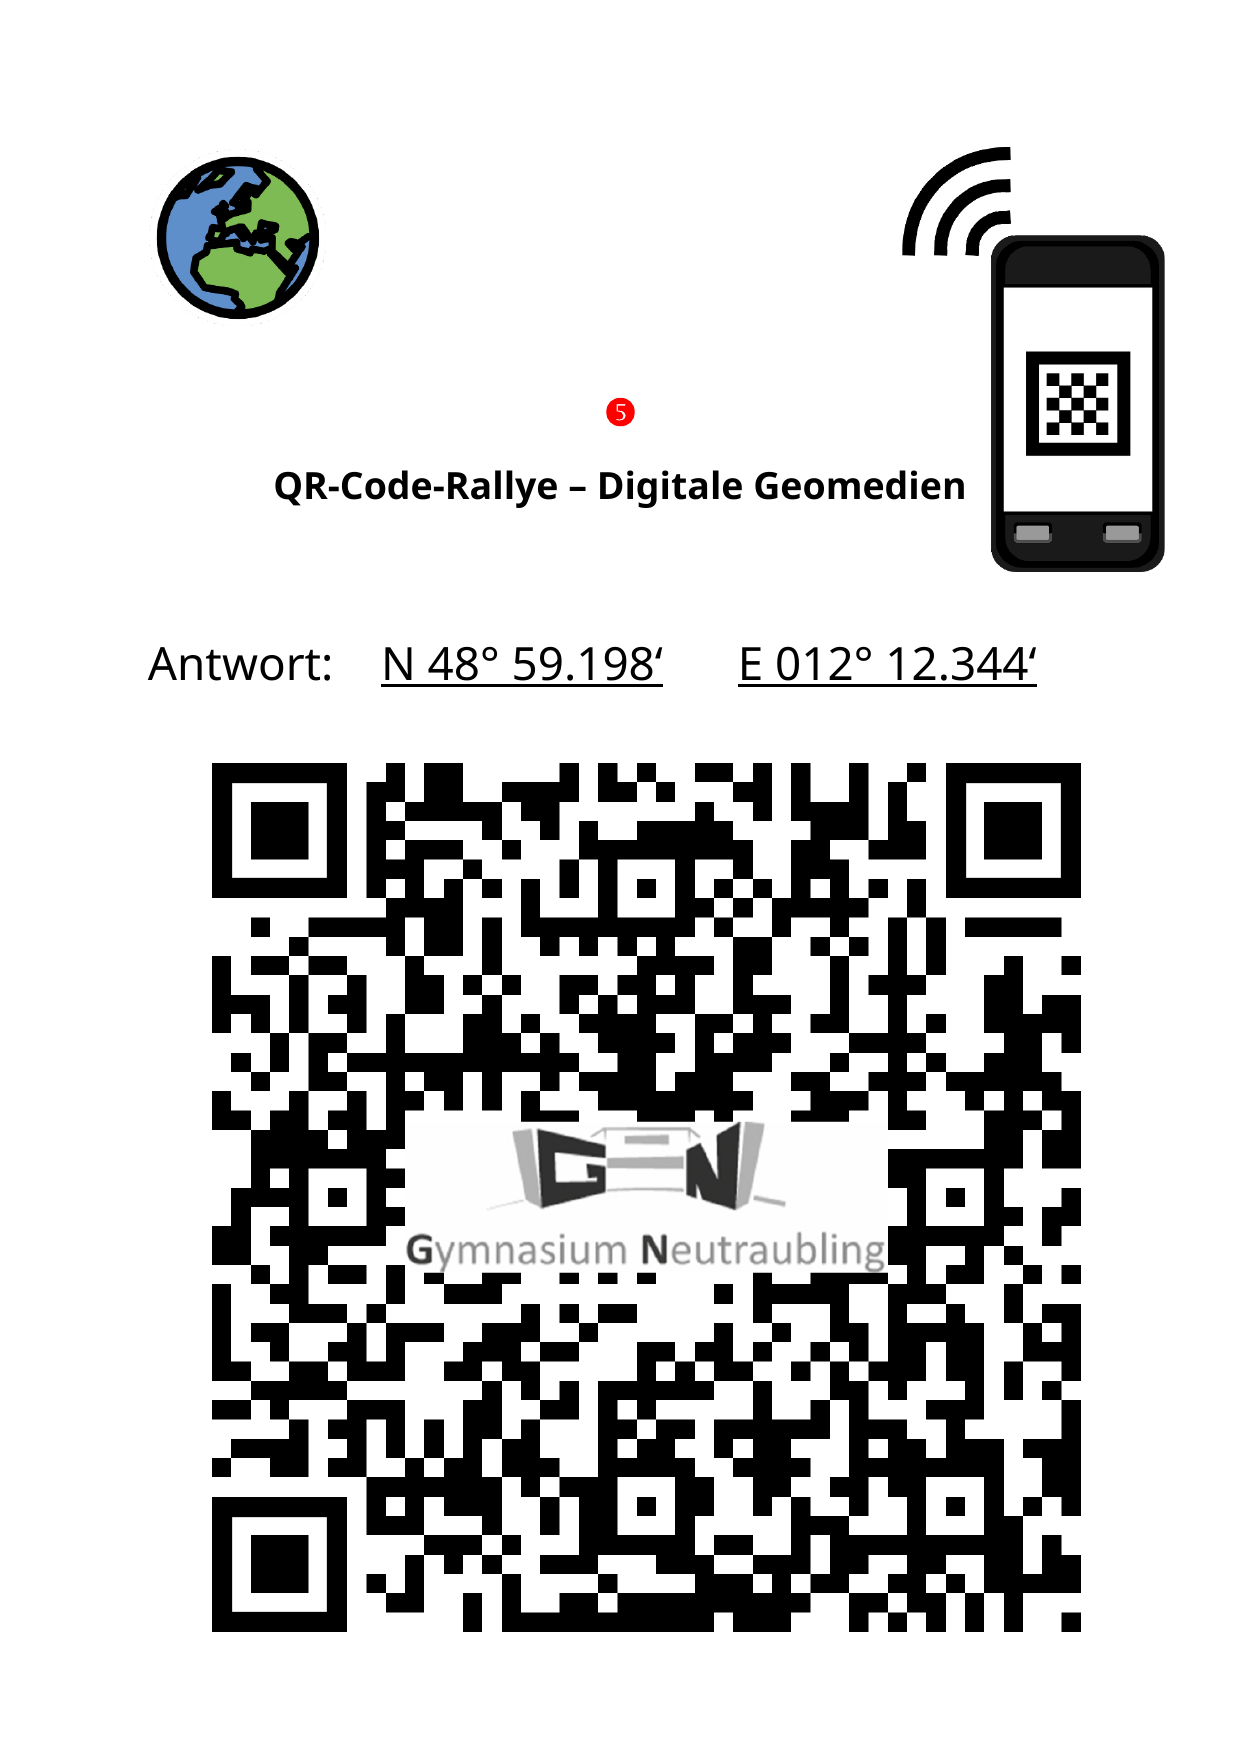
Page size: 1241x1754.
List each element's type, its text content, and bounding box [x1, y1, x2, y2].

picture [147, 147, 328, 328]
text Antwort: N 48° 59.198‘ E 012° 12.344‘ [148, 631, 1093, 694]
picture [902, 147, 1165, 572]
picture [173, 724, 1119, 1670]
text QR-Code-Rallye – Digitale Geomedien [148, 459, 902, 511]
